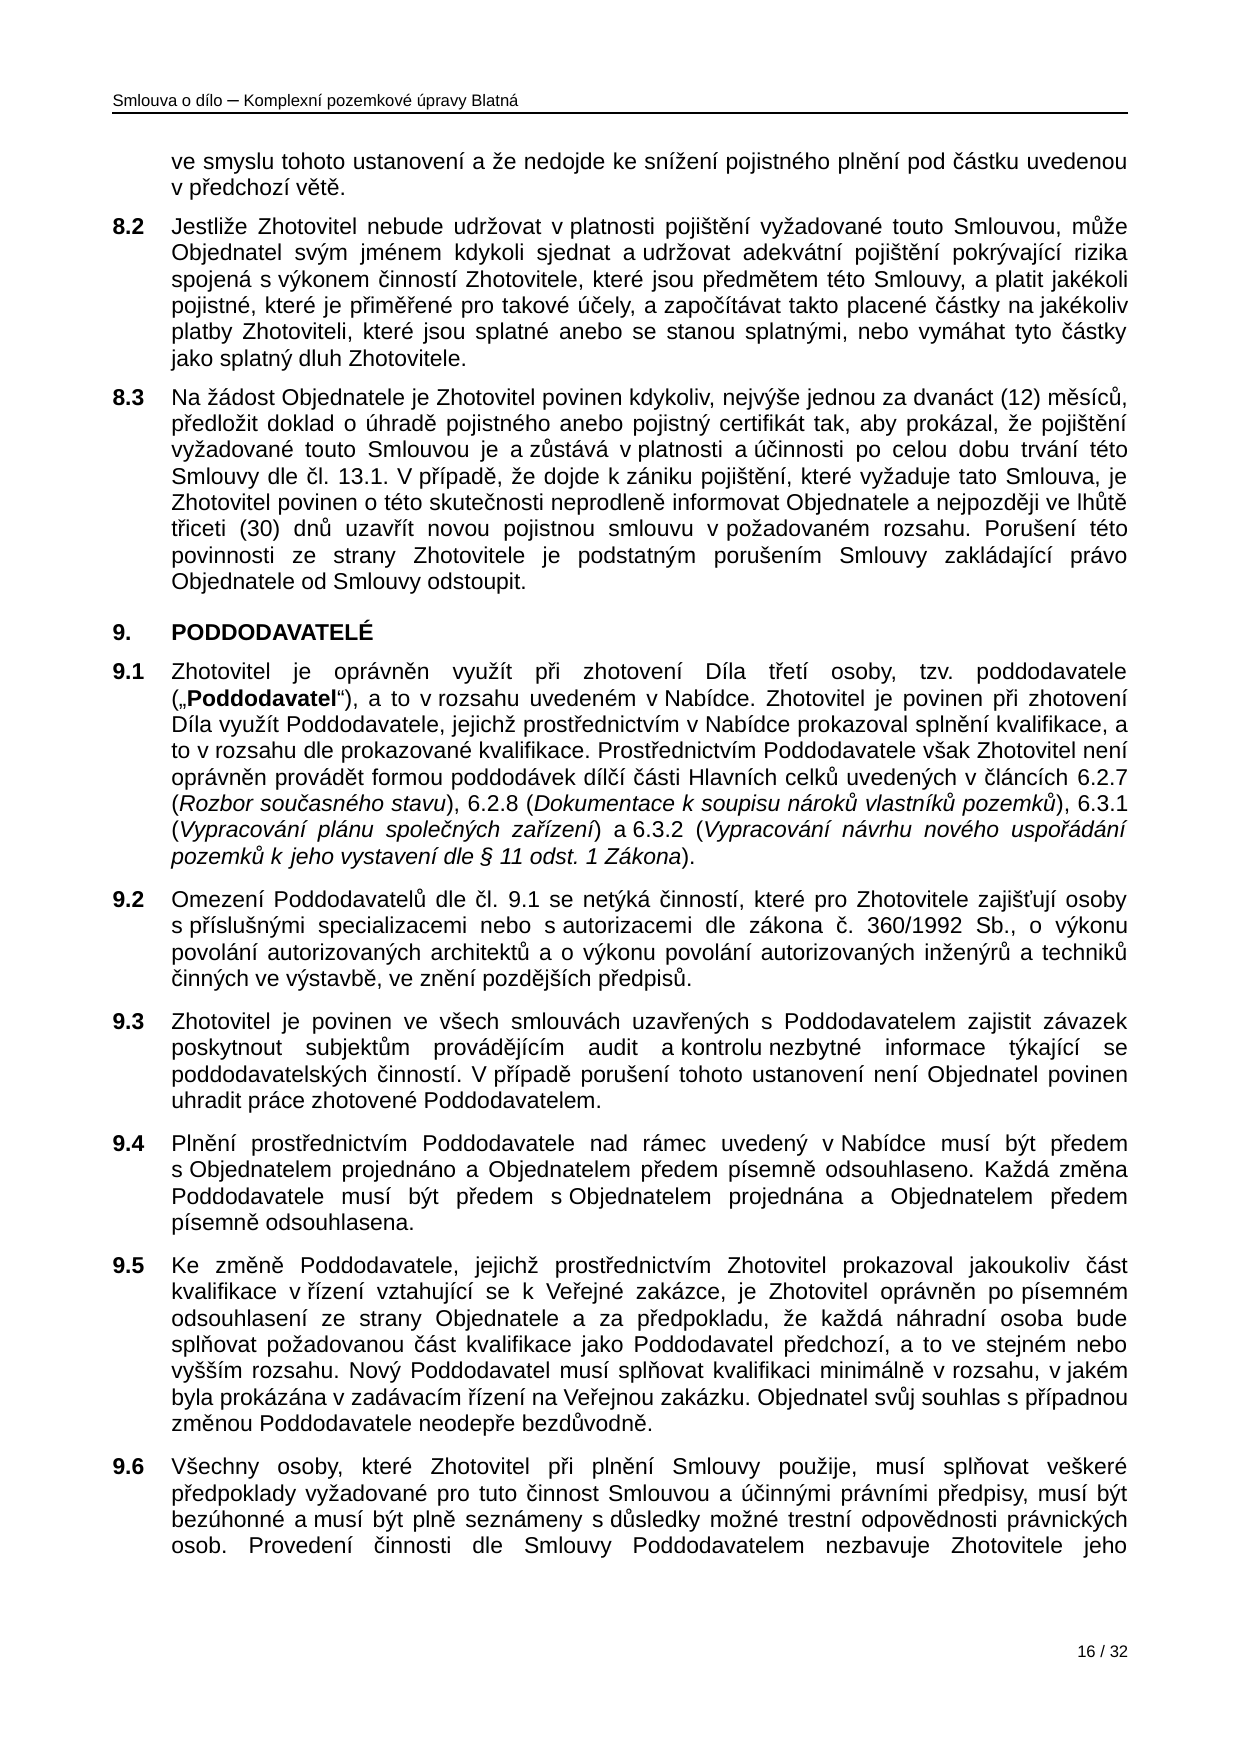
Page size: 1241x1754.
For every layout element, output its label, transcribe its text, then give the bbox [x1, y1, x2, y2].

text Na žádost Objednatele je Zhotovitel povinen kdykoliv, nejvýše jednou za dvanáct (12) měsíců, předložit doklad o úhradě pojistného anebo pojistný certifikát tak, aby prokázal, že pojištění vyžadované touto Smlouvou je a zůstává v platnosti a účinnosti po celou dobu trvání této Smlouvy dle čl. 13.1. V případě, že dojde k zániku pojištění, které vyžaduje tato Smlouva, je Zhotovitel povinen o této skutečnosti neprodleně informovat Objednatele a nejpozději ve lhůtě třiceti (30) dnů uzavřít novou pojistnou smlouvu v požadovaném rozsahu. Porušení této povinnosti ze strany Zhotovitele je podstatným porušením Smlouvy zakládající právo Objednatele od Smlouvy odstoupit. [112, 383, 1128, 594]
text Zhotovitel je oprávněn využít při zhotovení Díla třetí osoby, tzv. poddodavatele („Poddodavatel“), a to v rozsahu uvedeném v Nabídce. Zhotovitel je povinen při zhotovení Díla využít Poddodavatele, jejichž prostřednictvím v Nabídce prokazoval splnění kvalifikace, a to v rozsahu dle prokazované kvalifikace. Prostřednictvím Poddodavatele však Zhotovitel není oprávněn provádět formou poddodávek dílčí části Hlavních celků uvedených v článcích 6.2.7 (Rozbor současného stavu), 6.2.8 (Dokumentace k soupisu nároků vlastníků pozemků), 6.3.1 (Vypracování plánu společných zařízení) a 6.3.2 (Vypracování návrhu nového uspořádání pozemků k jeho vystavení dle § 11 odst. 1 Zákona). [112, 658, 1128, 869]
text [112, 148, 1128, 200]
text Omezení Poddodavatelů dle čl. 9.1 se netýká činností, které pro Zhotovitele zajišťují osoby s příslušnými specializacemi nebo s autorizacemi dle zákona č. 360/1992 Sb., o výkonu povolání autorizovaných architektů a o výkonu povolání autorizovaných inženýrů a techniků činných ve výstavbě, ve znění pozdějších předpisů. [112, 886, 1128, 991]
text Plnění prostřednictvím Poddodavatele nad rámec uvedený v Nabídce musí být předem s Objednatelem projednáno a Objednatelem předem písemně odsouhlaseno. Každá změna Poddodavatele musí být předem s Objednatelem projednána a Objednatelem předem písemně odsouhlasena. [112, 1130, 1128, 1235]
text Jestliže Zhotovitel nebude udržovat v platnosti pojištění vyžadované touto Smlouvou, může Objednatel svým jménem kdykoli sjednat a udržovat adekvátní pojištění pokrývající rizika spojená s výkonem činností Zhotovitele, které jsou předmětem této Smlouvy, a platit jakékoli pojistné, které je přiměřené pro takové účely, a započítávat takto placené částky na jakékoliv platby Zhotoviteli, které jsou splatné anebo se stanou splatnými, nebo vymáhat tyto částky jako splatný dluh Zhotovitele. [112, 213, 1128, 371]
text Zhotovitel je povinen ve všech smlouvách uzavřených s Poddodavatelem zajistit závazek poskytnout subjektům provádějícím audit a kontrolu nezbytné informace týkající se poddodavatelských činností. V případě porušení tohoto ustanovení není Objednatel povinen uhradit práce zhotovené Poddodavatelem. [112, 1008, 1128, 1113]
text Ke změně Poddodavatele, jejichž prostřednictvím Zhotovitel prokazoval jakoukoliv část kvalifikace v řízení vztahující se k Veřejné zakázce, je Zhotovitel oprávněn po písemném odsouhlasení ze strany Objednatele a za předpokladu, že každá náhradní osoba bude splňovat požadovanou část kvalifikace jako Poddodavatel předchozí, a to ve stejném nebo vyšším rozsahu. Nový Poddodavatel musí splňovat kvalifikaci minimálně v rozsahu, v jakém byla prokázána v zadávacím řízení na Veřejnou zakázku. Objednatel svůj souhlas s případnou změnou Poddodavatele neodepře bezdůvodně. [112, 1252, 1128, 1436]
text Poddodavatelé [112, 619, 1128, 646]
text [112, 1453, 1128, 1558]
